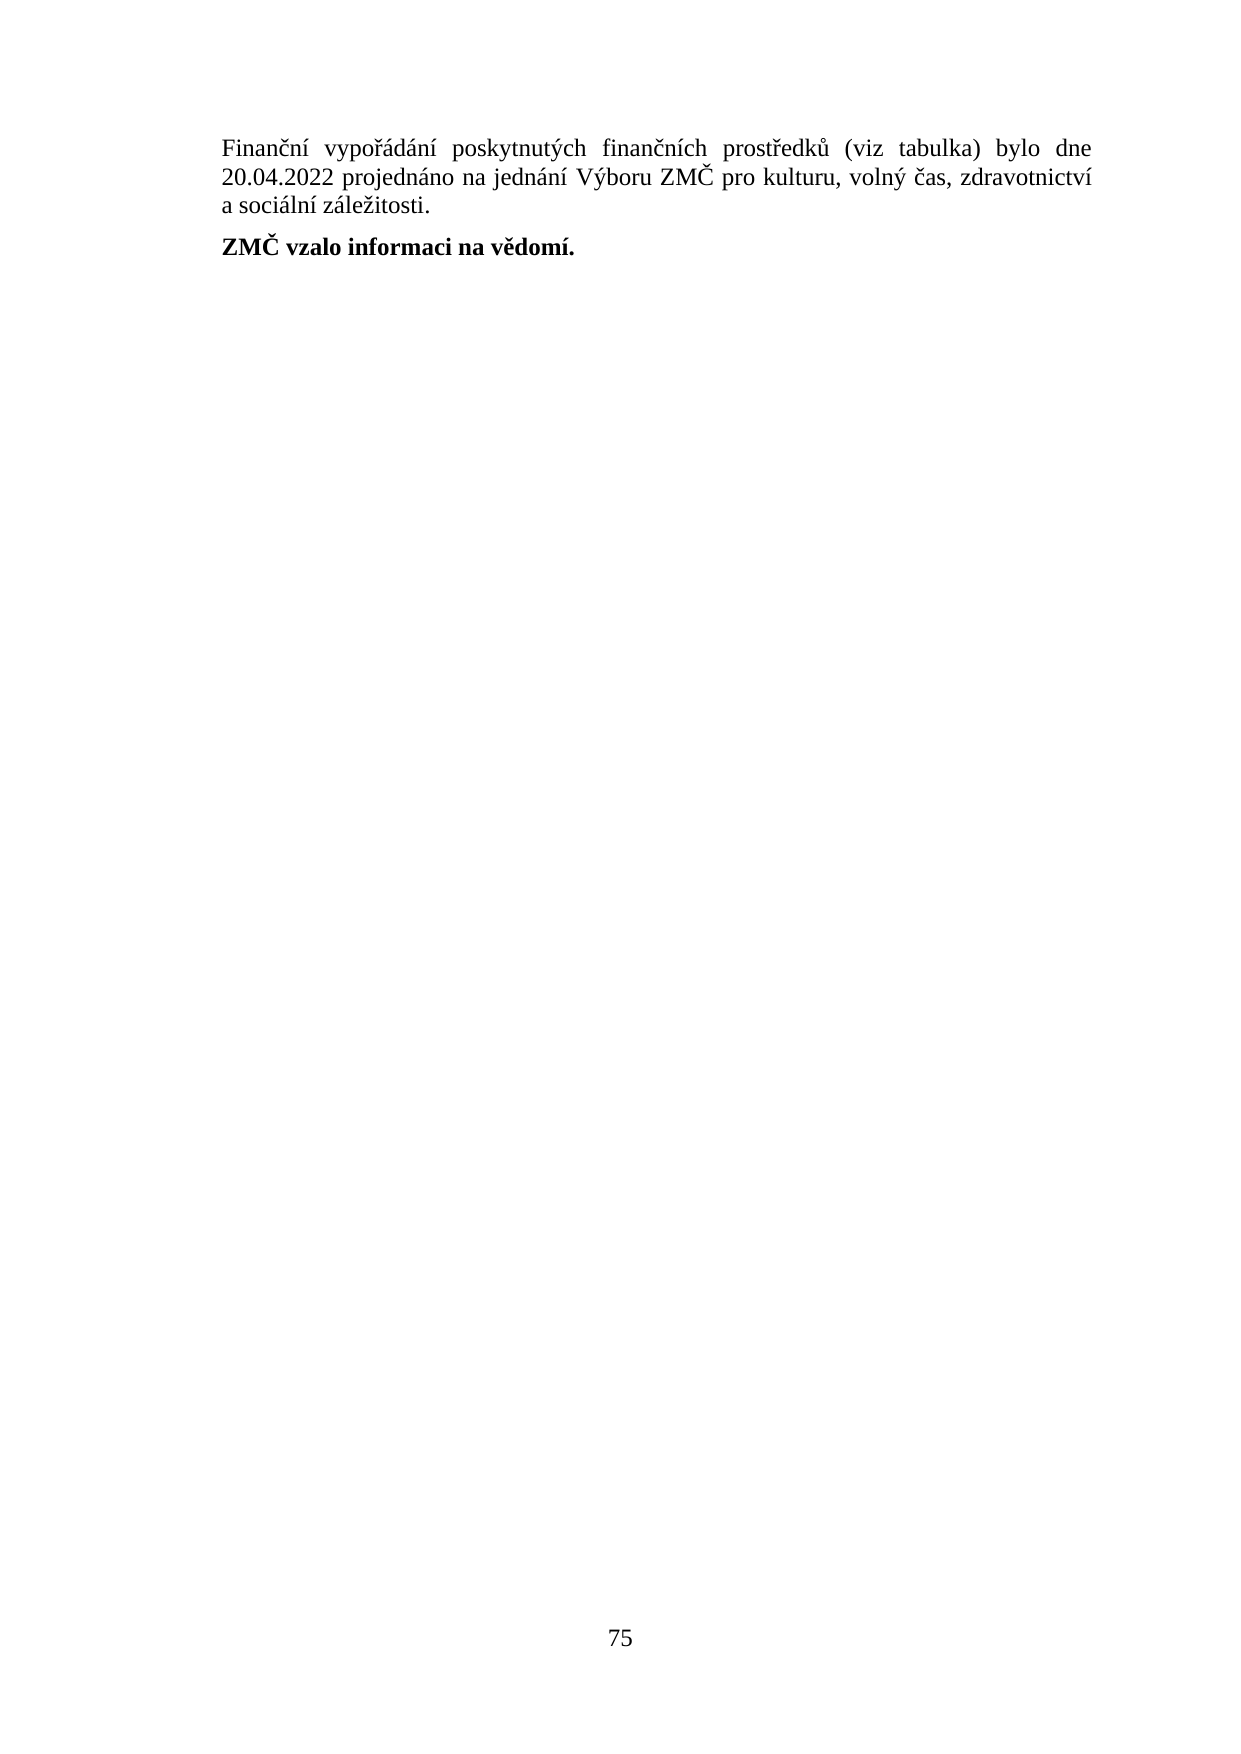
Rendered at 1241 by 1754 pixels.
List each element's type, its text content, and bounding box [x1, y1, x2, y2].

text ZMČ vzalo informaci na vědomí. [148, 232, 1093, 260]
text Finanční vypořádání poskytnutých finančních prostředků (viz tabulka) bylo dne 20.04.2022 projednáno na jednání Výboru ZMČ pro kulturu, volný čas, zdravotnictví a sociální záležitosti. [221, 133, 1093, 219]
